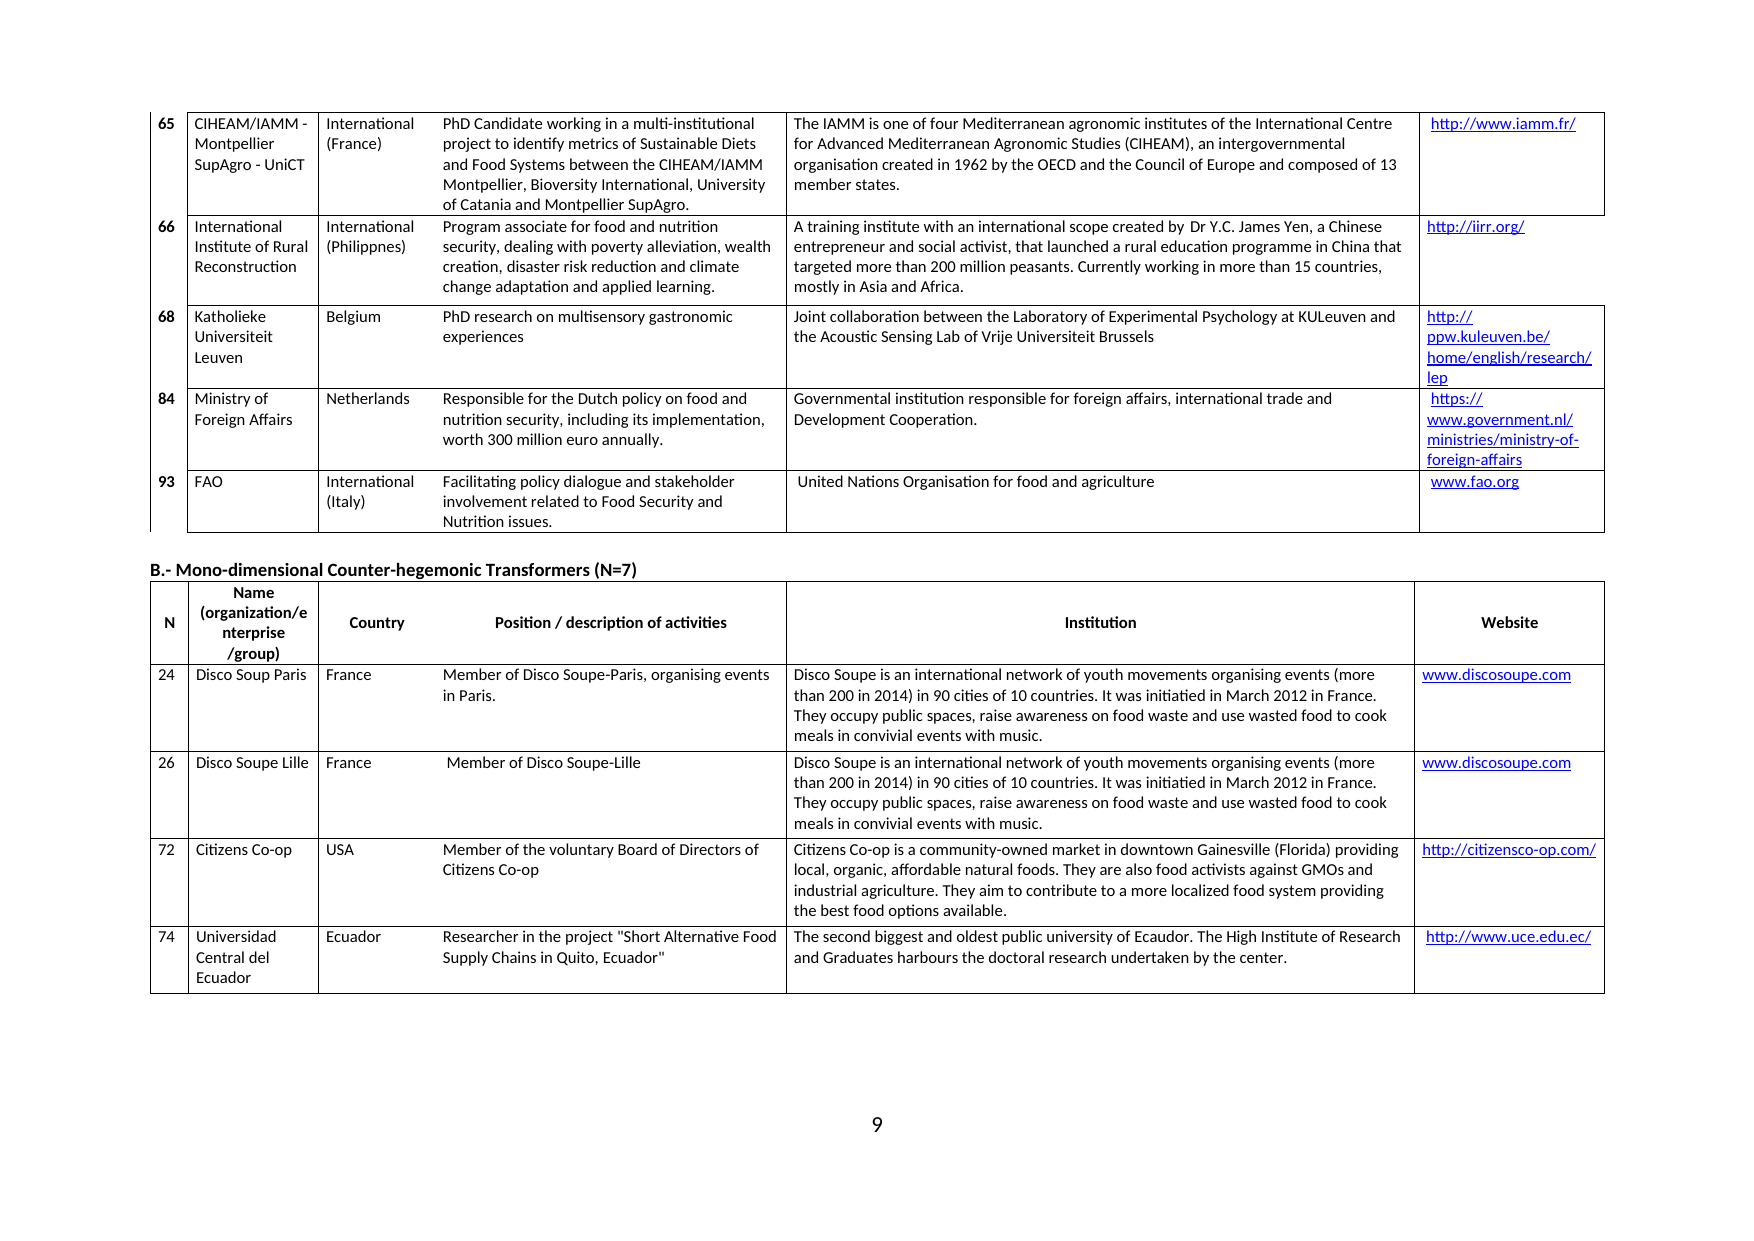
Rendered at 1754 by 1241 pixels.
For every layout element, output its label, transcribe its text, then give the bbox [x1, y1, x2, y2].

table_cell The second biggest and oldest public university of Ecaudor. The High Institute of Research and Graduates harbours the doctoral research undertaken by the center. [787, 927, 1414, 993]
table_cell The IAMM is one of four Mediterranean agronomic institutes of the International Centre for Advanced Mediterranean Agronomic Studies (CIHEAM), an intergovernmental organisation created in 1962 by the OECD and the Council of Europe and composed of 13 member states. [787, 113, 1419, 215]
table_cell Program associate for food and nutrition security, dealing with poverty alleviation, wealth creation, disaster risk reduction and climate change adaptation and applied learning. [435, 216, 786, 305]
table_cell Disco Soup Paris [189, 665, 318, 751]
table_cell Citizens Co-op [189, 839, 318, 926]
table_cell 24 [151, 665, 188, 751]
table_cell Ministry of Foreign Affairs [188, 389, 318, 470]
table_cell 74 [151, 927, 188, 993]
table_cell http://citizensco-op.com/ [1415, 839, 1604, 926]
table_cell https://www.government.nl/ministries/ministry-of-foreign-affairs [1420, 389, 1604, 470]
table_cell Netherlands [319, 389, 435, 470]
table_cell International Institute of Rural Reconstruction [188, 216, 318, 305]
table_cell 26 [151, 752, 188, 838]
table_cell International (France) [319, 113, 435, 215]
table_header Name (organization/enterprise /group) [189, 582, 318, 663]
table_cell Katholieke Universiteit Leuven [188, 306, 318, 387]
table_cell Ecuador [319, 927, 435, 993]
table_header Institution [787, 582, 1414, 663]
table_cell 66 [151, 215, 187, 305]
table_cell 65 [151, 112, 187, 215]
table_cell PhD research on multisensory gastronomic experiences [435, 306, 786, 387]
table_cell Universidad Central del Ecuador [189, 927, 318, 993]
table_cell Member of Disco Soupe-Lille [435, 752, 786, 838]
table_cell Facilitating policy dialogue and stakeholder involvement related to Food Security and Nutrition issues. [435, 471, 786, 532]
table_header Website [1415, 582, 1604, 663]
table_cell Governmental institution responsible for foreign affairs, international trade and Development Cooperation. [787, 389, 1419, 470]
table_cell http://iirr.org/ [1420, 216, 1604, 305]
table_cell www.discosoupe.com [1415, 665, 1604, 751]
table_header N [151, 582, 188, 663]
text B.- Mono-dimensional Counter-hegemonic Transformers (N=7) [150, 558, 1604, 581]
table_cell Responsible for the Dutch policy on food and nutrition security, including its implementation, worth 300 million euro annually. [435, 389, 786, 470]
table_header Country [319, 582, 435, 663]
table_cell 84 [151, 388, 187, 470]
table_cell Researcher in the project "Short Alternative Food Supply Chains in Quito, Ecuador" [435, 927, 786, 993]
table_cell France [319, 752, 435, 838]
table_cell USA [319, 839, 435, 926]
table_cell Belgium [319, 306, 435, 387]
table_cell www.fao.org [1420, 471, 1604, 532]
table_cell http://www.iamm.fr/ [1420, 113, 1604, 215]
table_cell 68 [151, 305, 187, 387]
table_cell Citizens Co-op is a community-owned market in downtown Gainesville (Florida) providing local, organic, affordable natural foods. They are also food activists against GMOs and industrial agriculture. They aim to contribute to a more localized food system providing the best food options available. [787, 839, 1414, 926]
table_cell International (Italy) [319, 471, 435, 532]
table_cell Joint collaboration between the Laboratory of Experimental Psychology at KULeuven and the Acoustic Sensing Lab of Vrije Universiteit Brussels [787, 306, 1419, 387]
table_cell International (Philippnes) [319, 216, 435, 305]
table_cell FAO [188, 471, 318, 532]
table_header Position / description of activities [435, 582, 786, 663]
table_cell www.discosoupe.com [1415, 752, 1604, 838]
table_cell http://www.uce.edu.ec/ [1415, 927, 1604, 993]
table_cell http://ppw.kuleuven.be/home/english/research/lep [1420, 306, 1604, 387]
table_cell United Nations Organisation for food and agriculture [787, 471, 1419, 532]
table_cell Member of the voluntary Board of Directors of Citizens Co-op [435, 839, 786, 926]
table_cell Disco Soupe is an international network of youth movements organising events (more than 200 in 2014) in 90 cities of 10 countries. It was initiatied in March 2012 in France. They occupy public spaces, raise awareness on food waste and use wasted food to cook meals in convivial events with music. [787, 665, 1414, 751]
table_cell 93 [151, 470, 187, 532]
table_cell CIHEAM/IAMM - Montpellier SupAgro - UniCT [188, 113, 318, 215]
table_cell A training institute with an international scope created by Dr Y.C. James Yen, a Chinese entrepreneur and social activist, that launched a rural education programme in China that targeted more than 200 million peasants. Currently working in more than 15 countries, mostly in Asia and Africa. [787, 216, 1419, 305]
table_cell France [319, 665, 435, 751]
table_cell Member of Disco Soupe-Paris, organising events in Paris. [435, 665, 786, 751]
table_cell PhD Candidate working in a multi-institutional project to identify metrics of Sustainable Diets and Food Systems between the CIHEAM/IAMM Montpellier, Bioversity International, University of Catania and Montpellier SupAgro. [435, 113, 786, 215]
table_cell Disco Soupe is an international network of youth movements organising events (more than 200 in 2014) in 90 cities of 10 countries. It was initiatied in March 2012 in France. They occupy public spaces, raise awareness on food waste and use wasted food to cook meals in convivial events with music. [787, 752, 1414, 838]
table_cell 72 [151, 839, 188, 926]
table_cell Disco Soupe Lille [189, 752, 318, 838]
